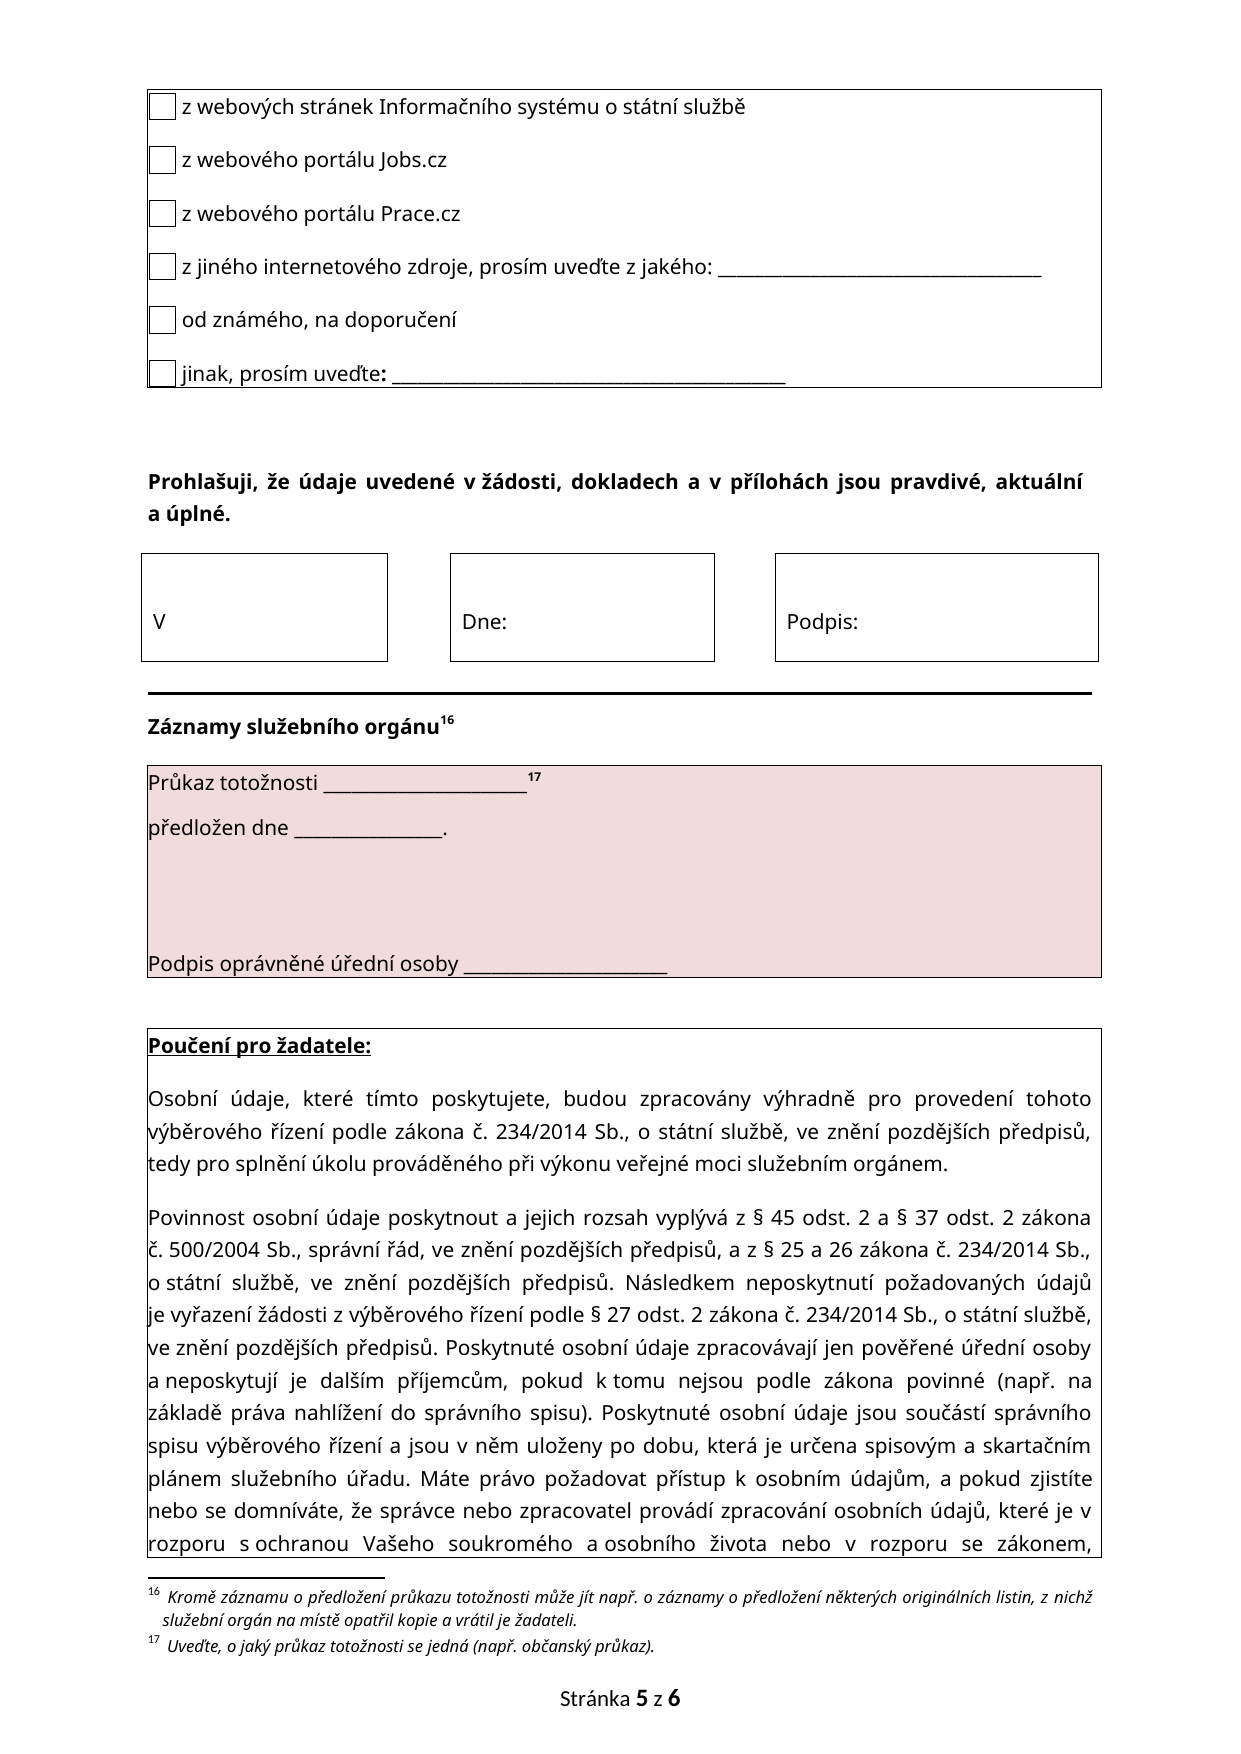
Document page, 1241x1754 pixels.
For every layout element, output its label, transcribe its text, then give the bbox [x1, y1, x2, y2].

text Osobní údaje, které tímto poskytujete, budou zpracovány výhradně pro provedení tohoto výběrového řízení podle zákona č. 234/2014 Sb., o státní službě, ve znění pozdějších předpisů, tedy pro splnění úkolu prováděného při výkonu veřejné moci služebním orgánem. [148, 1081, 1101, 1178]
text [148, 1200, 1101, 1557]
text Záznamy služebního orgánu [148, 712, 1092, 740]
text předložen dne ________________. [148, 810, 1101, 842]
text Podpis oprávněné úřední osoby ______________________ [148, 946, 1101, 977]
text z webových stránek Informačního systému o státní službě [148, 90, 1101, 120]
text jinak, prosím uveďte: ______________________________________________ [148, 356, 1101, 387]
table_header Podpis: [776, 554, 1098, 661]
text Poučení pro žadatele: [148, 1029, 1101, 1059]
table_header [715, 553, 775, 661]
table_header [388, 553, 450, 661]
text od známého, na doporučení [148, 302, 1101, 334]
table_header Dne: [451, 554, 714, 661]
text Průkaz totožnosti ______________________ [148, 766, 1101, 797]
table_header V [142, 554, 387, 661]
text Prohlašuji, že údaje uvedené v žádosti, dokladech a v přílohách jsou pravdivé, aktuální a úplné. [148, 467, 1092, 528]
text z webového portálu Prace.cz [148, 196, 1101, 227]
text z jiného internetového zdroje, prosím uveďte z jakého: ___________________________________ [148, 249, 1101, 281]
text z webového portálu Jobs.cz [148, 142, 1101, 174]
